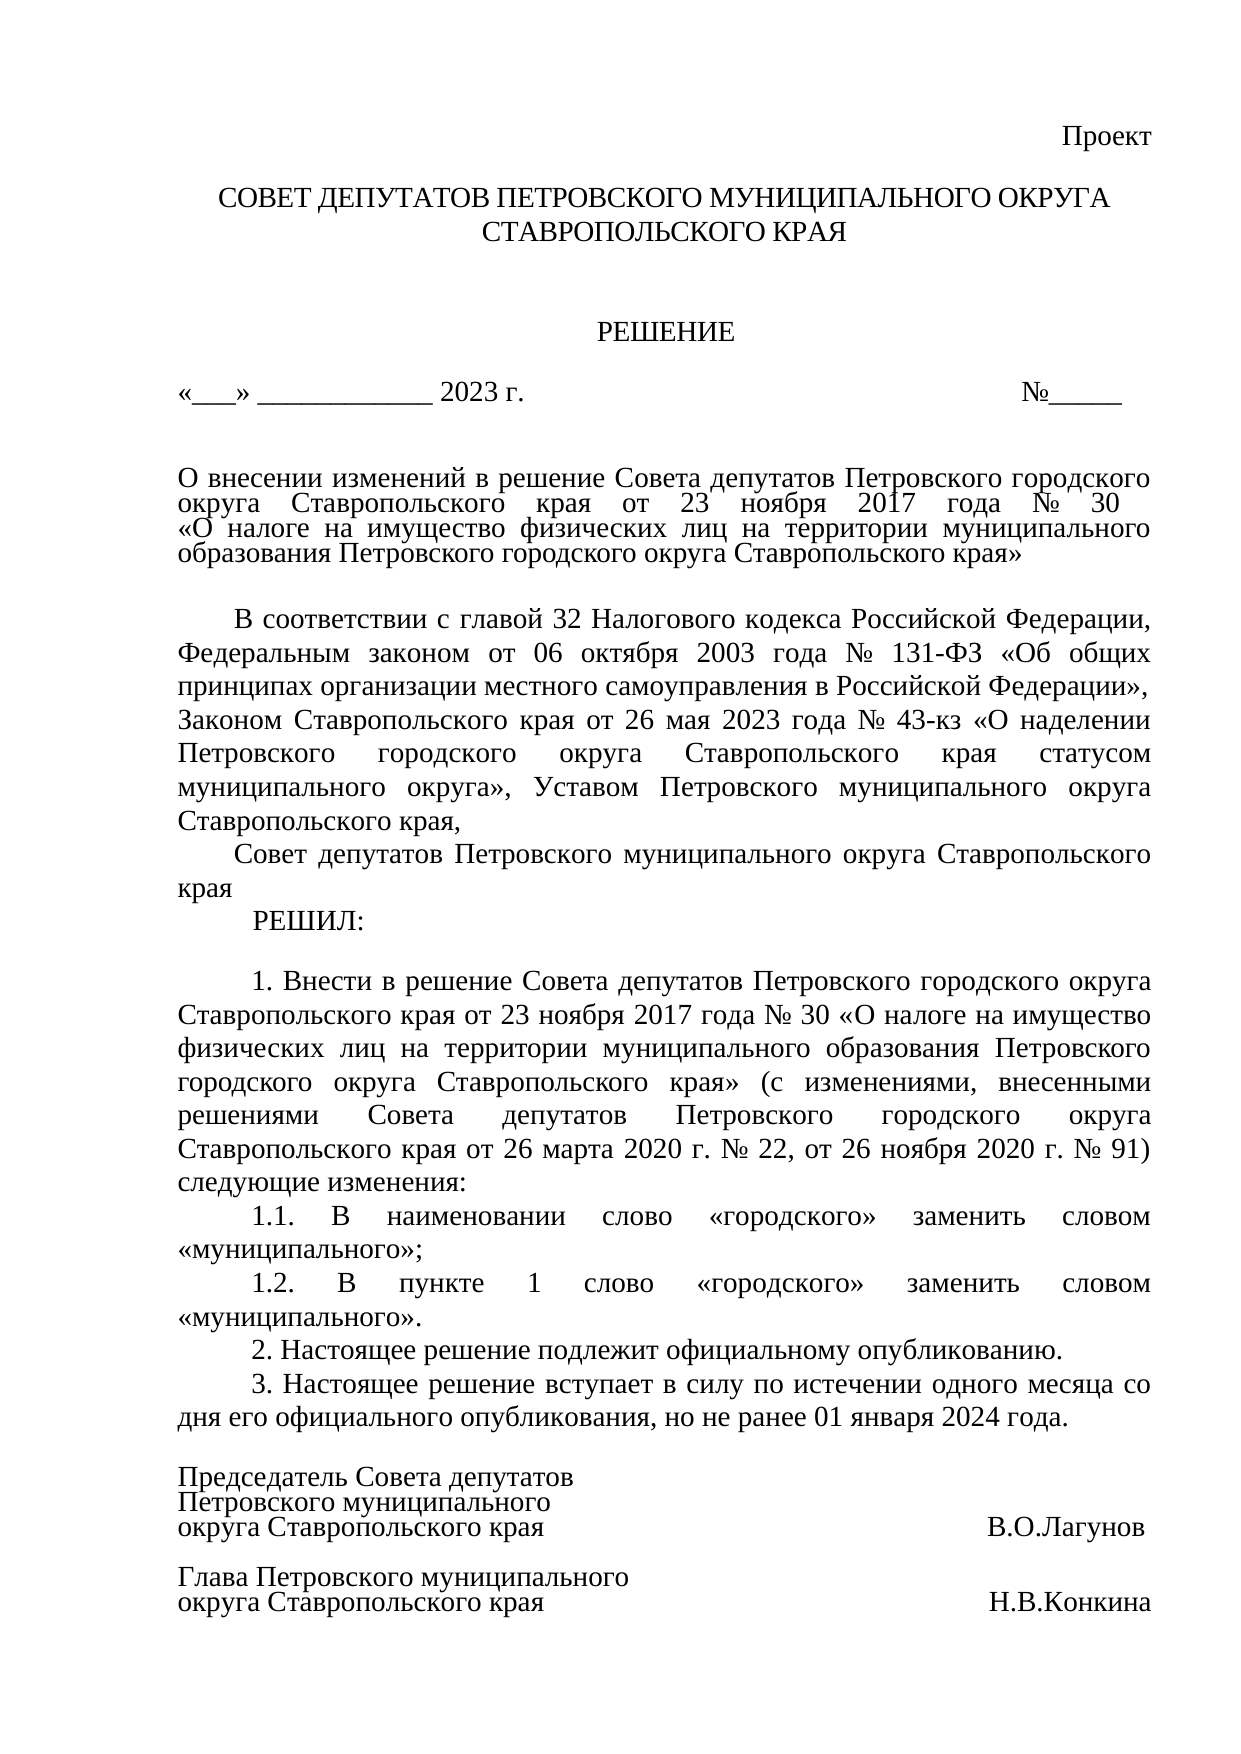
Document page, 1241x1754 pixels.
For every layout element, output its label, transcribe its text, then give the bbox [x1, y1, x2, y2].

text 3. Настоящее решение вступает в силу по истечении одного месяца со дня его официального опубликования, но не ранее 01 января 2024 года. [177, 1366, 1152, 1433]
text 2. Настоящее решение подлежит официальному опубликованию. [177, 1332, 1152, 1366]
text Председатель Совета депутатов [177, 1466, 1152, 1491]
text Законом Ставропольского края от 26 мая 2023 года № 43-кз «О наделении Петровского городского округа Ставропольского края статусом муниципального округа», Уставом Петровского муниципального округа Ставропольского края, [177, 702, 1152, 836]
text О внесении изменений в решение Совета депутатов Петровского городского округа Ставропольского края от 23 ноября 2017 года № 30 «О налоге на имущество физических лиц на территории муниципального образования Петровского городского округа Ставропольского края» [177, 468, 1152, 568]
text округа Ставропольского края Н.В.Конкина [177, 1591, 1152, 1616]
text РЕШИЛ: [177, 903, 1152, 937]
text «___» ____________ 2023 г. №_____ [177, 374, 1152, 408]
text 1.1. В наименовании слово «городского» заменить словом «муниципального»; [177, 1198, 1152, 1265]
text 1.2. В пункте 1 слово «городского» заменить словом «муниципального». [177, 1265, 1152, 1332]
text РЕШЕНИЕ [181, 314, 1152, 348]
text СТАВРОПОЛЬСКОГО КРАЯ [177, 214, 1152, 247]
text Петровского муниципального [177, 1491, 1152, 1516]
text 1. Внести в решение Совета депутатов Петровского городского округа Ставропольского края от 23 ноября 2017 года № 30 «О налоге на имущество физических лиц на территории муниципального образования Петровского городского округа Ставропольского края» (с изменениями, внесенными решениями Совета депутатов Петровского городского округа Ставропольского края от 26 марта 2020 г. № 22, от 26 ноября 2020 г. № 91) следующие изменения: [177, 963, 1152, 1198]
text Совет депутатов Петровского муниципального округа Ставропольского края [177, 836, 1152, 903]
text В соответствии с главой 32 Налогового кодекса Российской Федерации, Федеральным законом от 06 октября 2003 года № 131-ФЗ «Об общих принципах организации местного самоуправления в Российской Федерации», [177, 601, 1152, 702]
text округа Ставропольского края В.О.Лагунов [177, 1516, 1152, 1541]
text СОВЕТ ДЕПУТАТОВ ПЕТРОВСКОГО МУНИЦИПАЛЬНОГО ОКРУГА [177, 180, 1152, 214]
text Глава Петровского муниципального [177, 1566, 1152, 1591]
text Проект [177, 118, 1152, 152]
